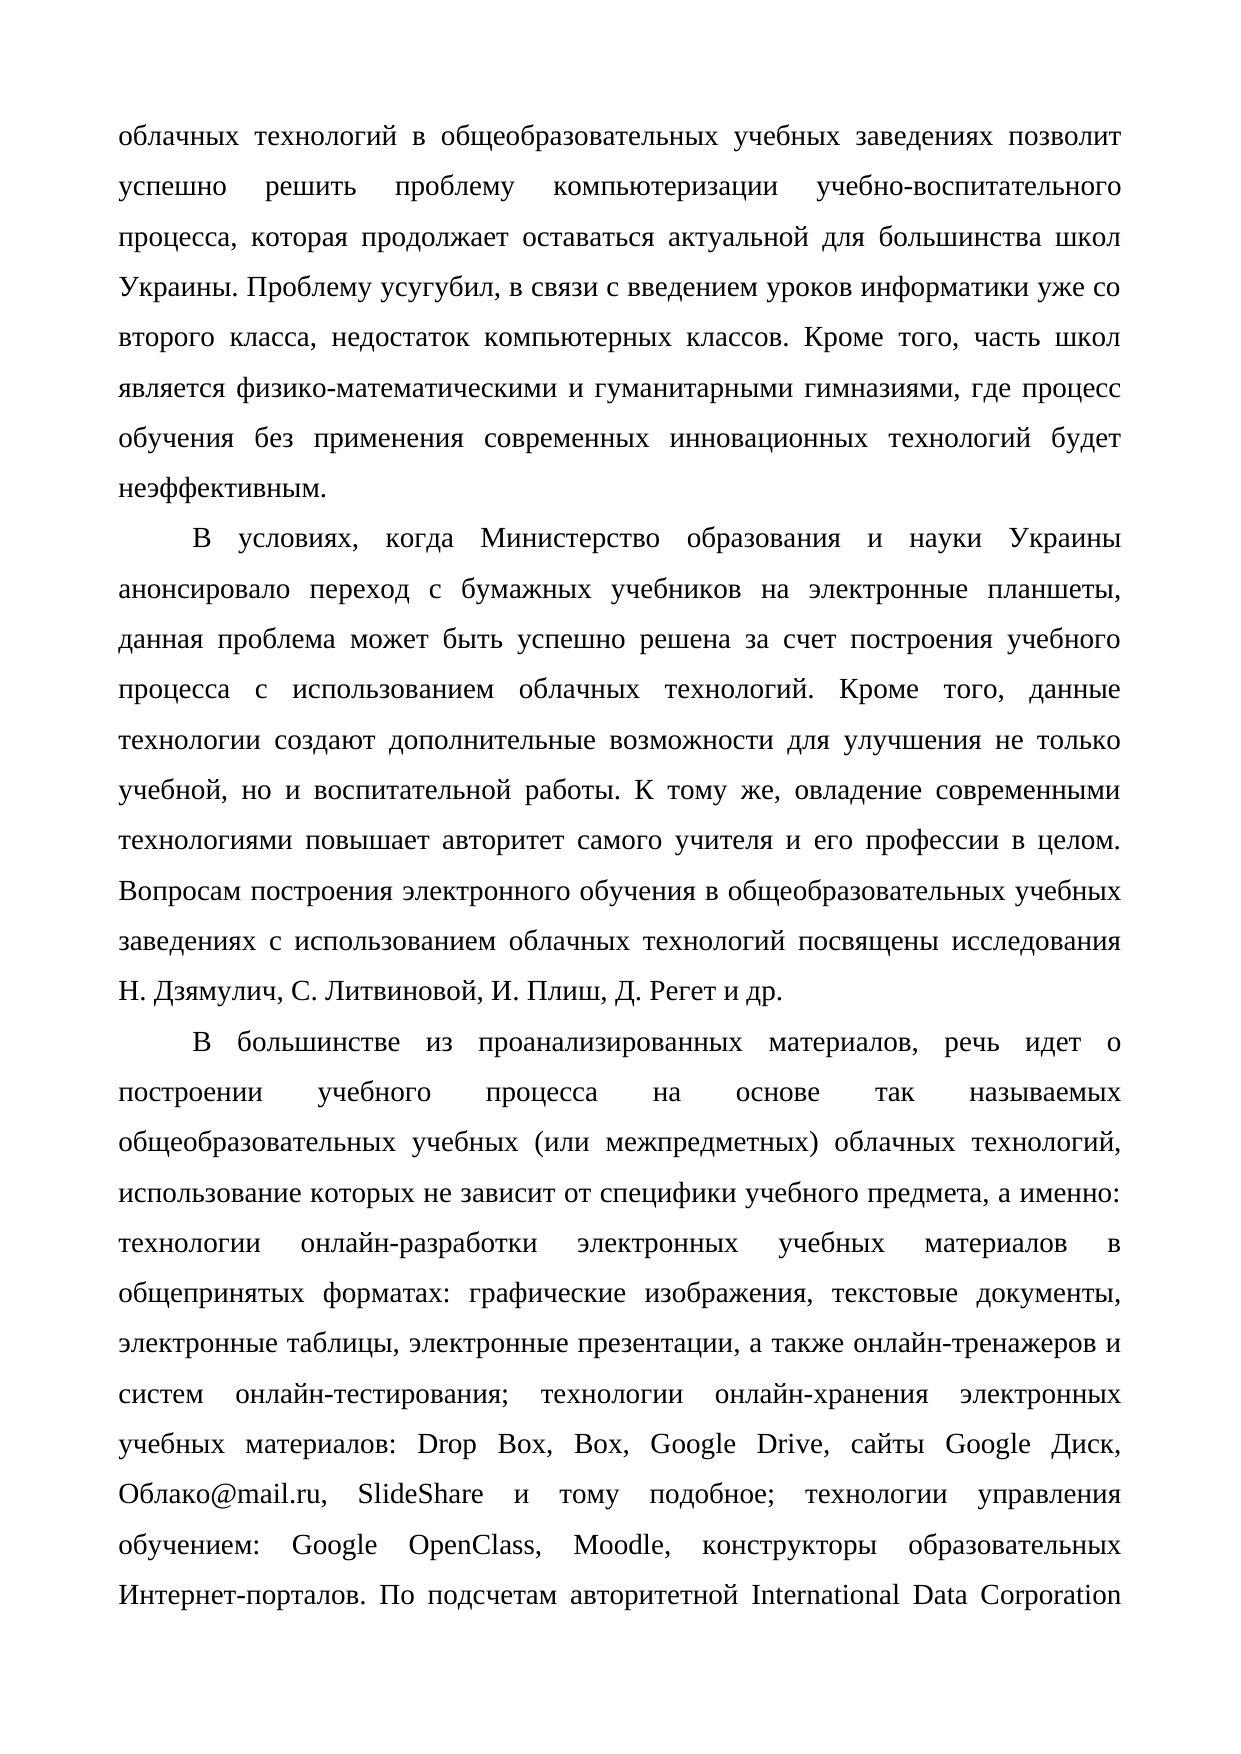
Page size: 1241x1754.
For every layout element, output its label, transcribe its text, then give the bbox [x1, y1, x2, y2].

text В условиях, когда Министерство образования и науки Украины анонсировало переход с бумажных учебников на электронные планшеты, данная проблема может быть успешно решена за счет построения учебного процесса с использованием облачных технологий. Кроме того, данные технологии создают дополнительные возможности для улучшения не только учебной, но и воспитательной работы. К тому же, овладение современными технологиями повышает авторитет самого учителя и его профессии в целом. Вопросам построения электронного обучения в общеобразовательных учебных заведениях с использованием облачных технологий посвящены исследования Н. Дзямулич, С. Литвиновой, И. Плиш, Д. Регет и др. [118, 521, 1122, 1007]
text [118, 1024, 1122, 1611]
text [118, 118, 1122, 504]
